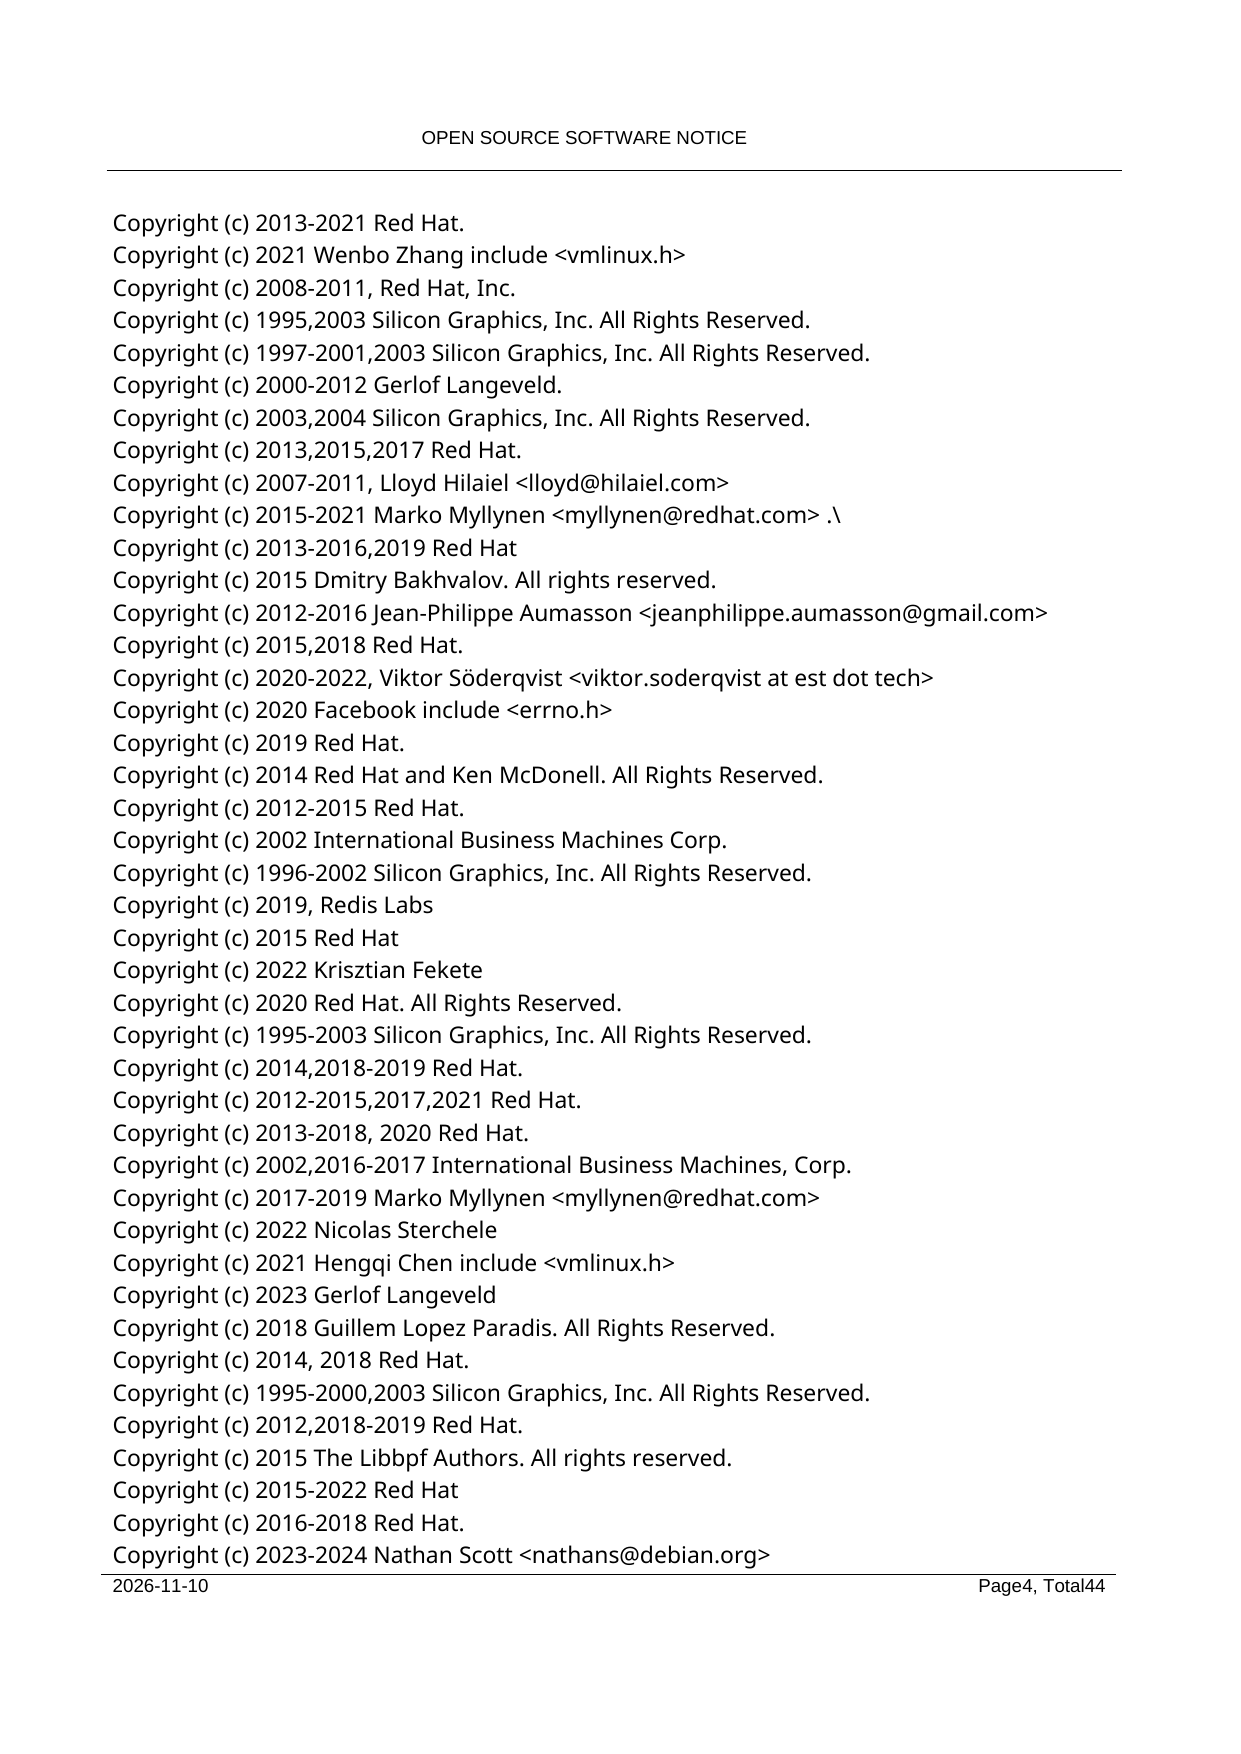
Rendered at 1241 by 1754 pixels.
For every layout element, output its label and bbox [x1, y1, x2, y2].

text [112, 206, 1128, 1571]
